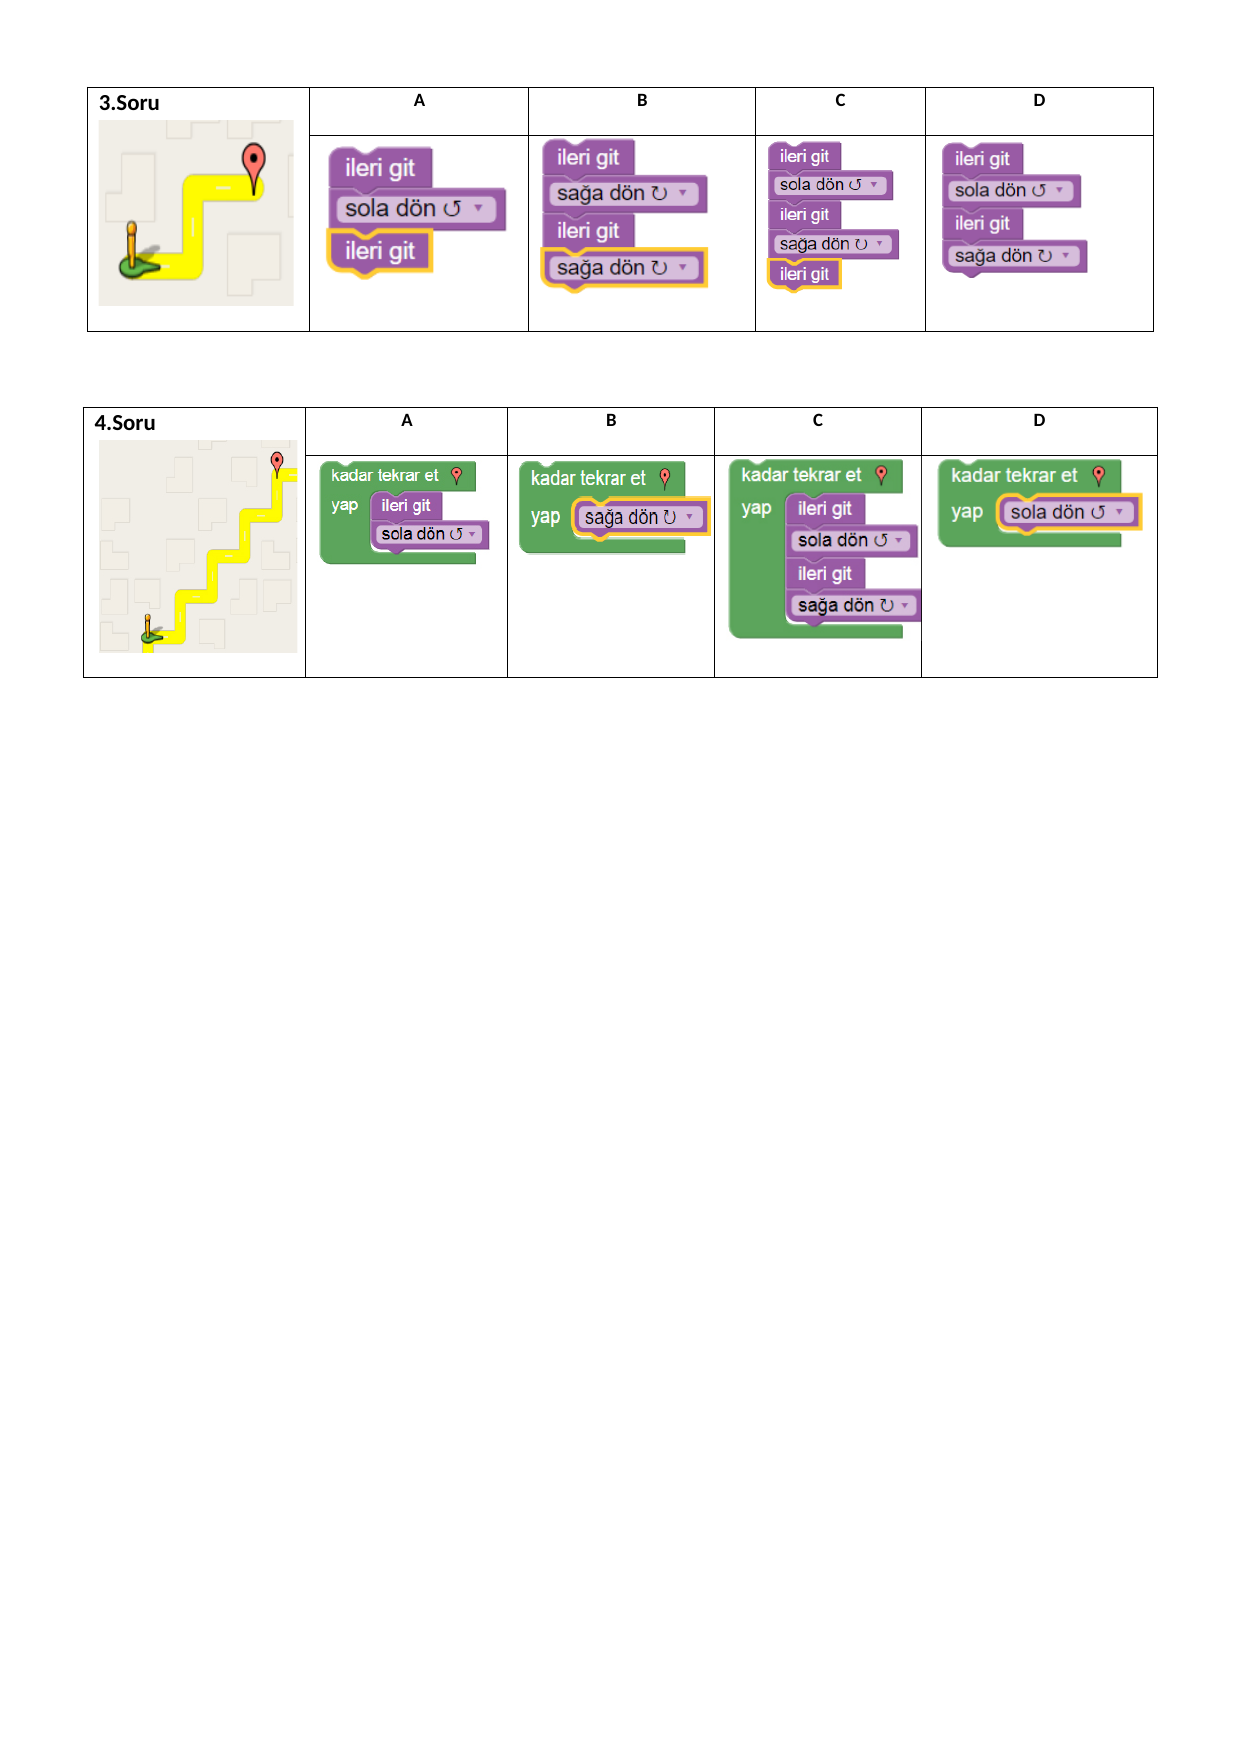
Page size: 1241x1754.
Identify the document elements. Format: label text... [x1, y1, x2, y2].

table_header C [715, 408, 921, 455]
picture [766, 136, 900, 301]
table_header D [926, 88, 1153, 135]
table_header A [310, 88, 528, 135]
picture [94, 440, 298, 653]
table_cell [306, 456, 507, 677]
table_header B [508, 408, 714, 455]
picture [316, 456, 497, 573]
table_header C [756, 88, 925, 135]
table_cell [756, 136, 925, 331]
picture [518, 456, 713, 571]
table_cell [508, 456, 714, 677]
table_header A [306, 408, 507, 455]
picture [725, 456, 922, 641]
picture [321, 136, 510, 289]
table_header 4.Soru [84, 408, 305, 677]
picture [932, 456, 1147, 563]
table_cell [310, 136, 528, 331]
table_cell [715, 456, 921, 677]
table_cell [922, 456, 1157, 677]
table_cell [529, 136, 755, 331]
table_cell [926, 136, 1153, 331]
picture [98, 120, 294, 306]
table_header D [922, 408, 1157, 455]
picture [539, 136, 715, 301]
table_header B [529, 88, 755, 135]
table_header 3.Soru [88, 88, 309, 331]
picture [936, 136, 1092, 288]
